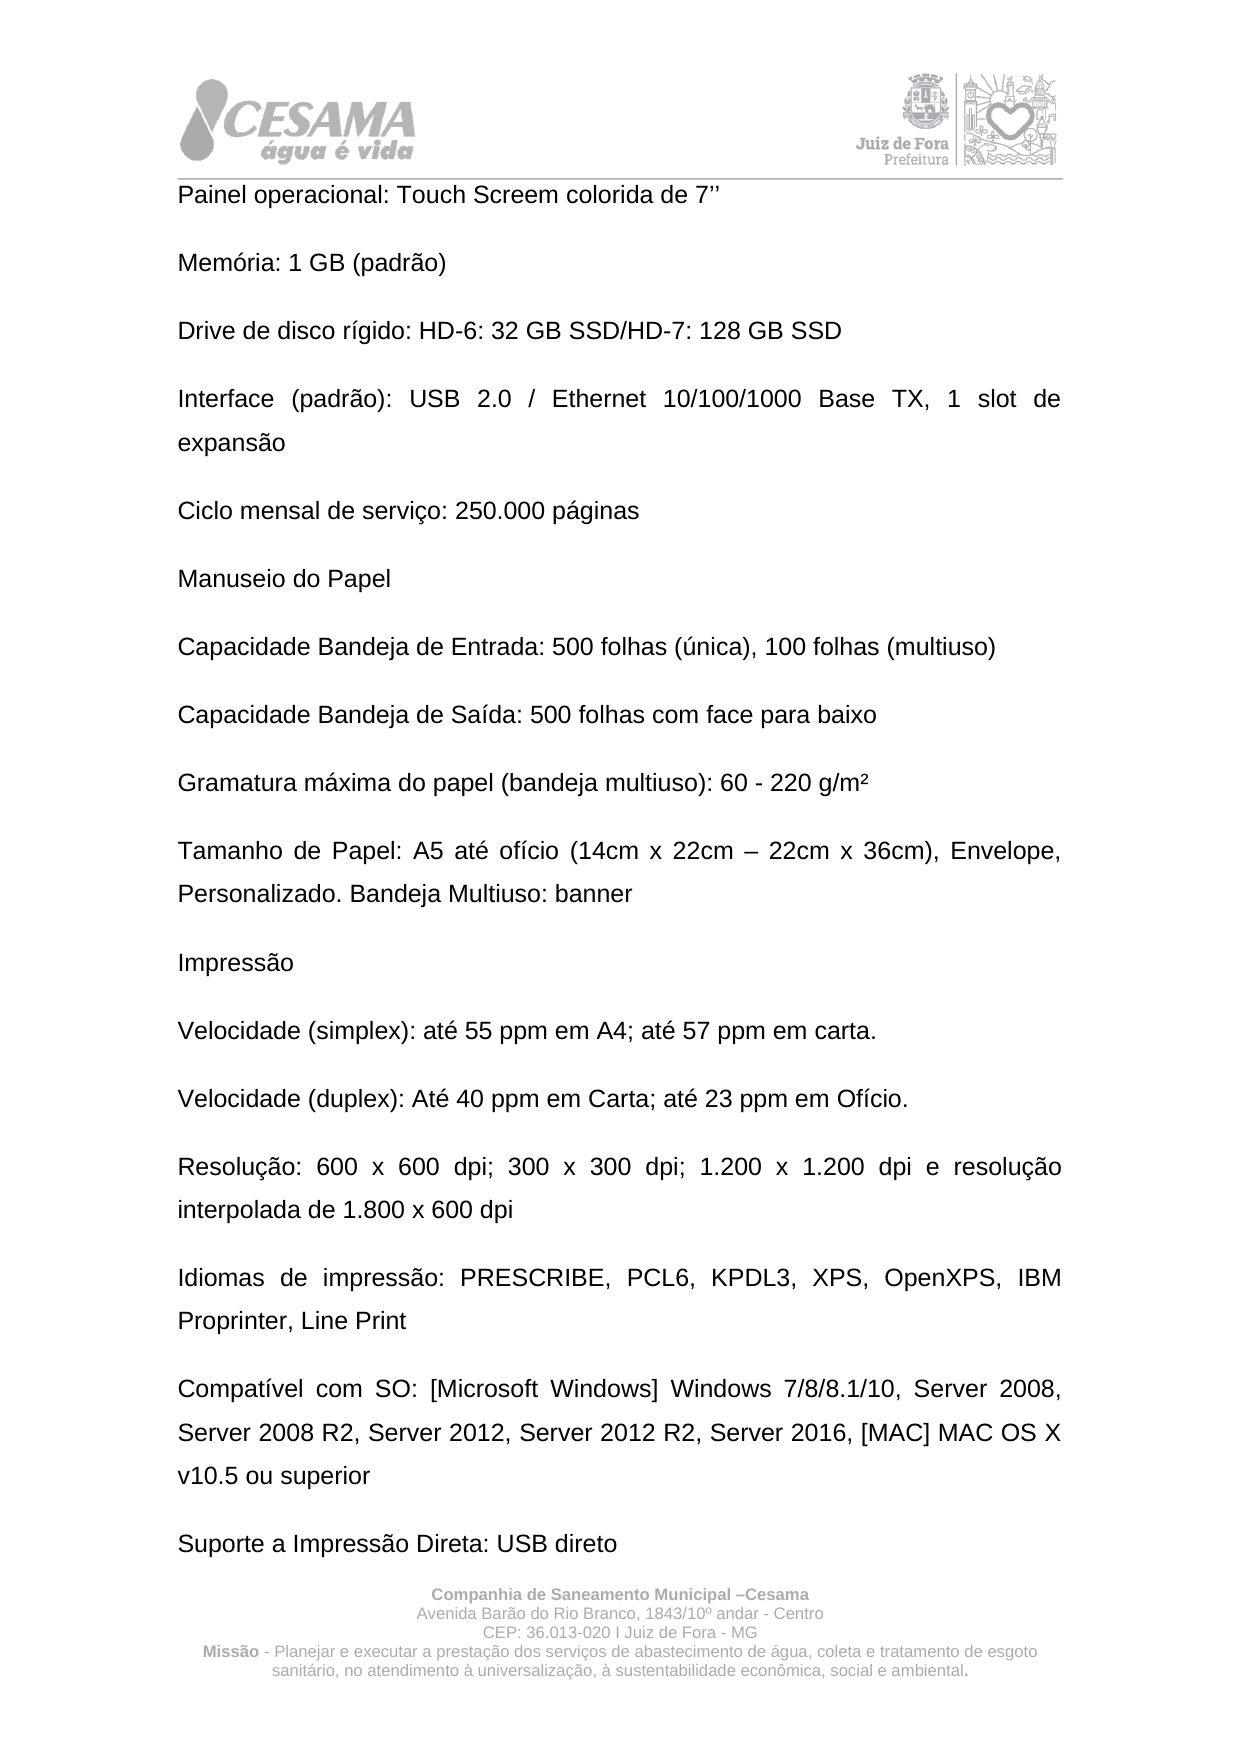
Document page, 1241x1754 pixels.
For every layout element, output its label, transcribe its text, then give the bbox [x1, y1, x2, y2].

text Resolução: 600 x 600 dpi; 300 x 300 dpi; 1.200 x 1.200 dpi e resolução interpolada de 1.800 x 600 dpi [177, 1152, 1063, 1224]
text Capacidade Bandeja de Entrada: 500 folhas (única), 100 folhas (multiuso) [177, 632, 1063, 661]
text Compatível com SO: [Microsoft Windows] Windows 7/8/8.1/10, Server 2008, Server 2008 R2, Server 2012, Server 2012 R2, Server 2016, [MAC] MAC OS X v10.5 ou superior [177, 1374, 1063, 1489]
text Suporte a Impressão Direta: USB direto [177, 1529, 1063, 1557]
text Manuseio do Papel [177, 564, 1063, 592]
text Tamanho de Papel: A5 até ofício (14cm x 22cm – 22cm x 36cm), Envelope, Personalizado. Bandeja Multiuso: banner [177, 836, 1063, 908]
text Drive de disco rígido: HD-6: 32 GB SSD/HD-7: 128 GB SSD [177, 316, 1063, 345]
text Memória: 1 GB (padrão) [177, 248, 1063, 277]
text Interface (padrão): USB 2.0 / Ethernet 10/100/1000 Base TX, 1 slot de expansão [177, 384, 1063, 456]
text Gramatura máxima do papel (bandeja multiuso): 60 - 220 g/m² [177, 768, 1063, 797]
text Velocidade (simplex): até 55 ppm em A4; até 57 ppm em carta. [177, 1016, 1063, 1044]
text Velocidade (duplex): Até 40 ppm em Carta; até 23 ppm em Ofício. [177, 1084, 1063, 1112]
text Ciclo mensal de serviço: 250.000 páginas [177, 496, 1063, 524]
text Painel operacional: Touch Screem colorida de 7’’ [177, 180, 1063, 209]
text Idiomas de impressão: PRESCRIBE, PCL6, KPDL3, XPS, OpenXPS, IBM Proprinter, Line Print [177, 1263, 1063, 1335]
text Impressão [177, 947, 1063, 976]
text Capacidade Bandeja de Saída: 500 folhas com face para baixo [177, 700, 1063, 729]
picture [177, 73, 1064, 180]
